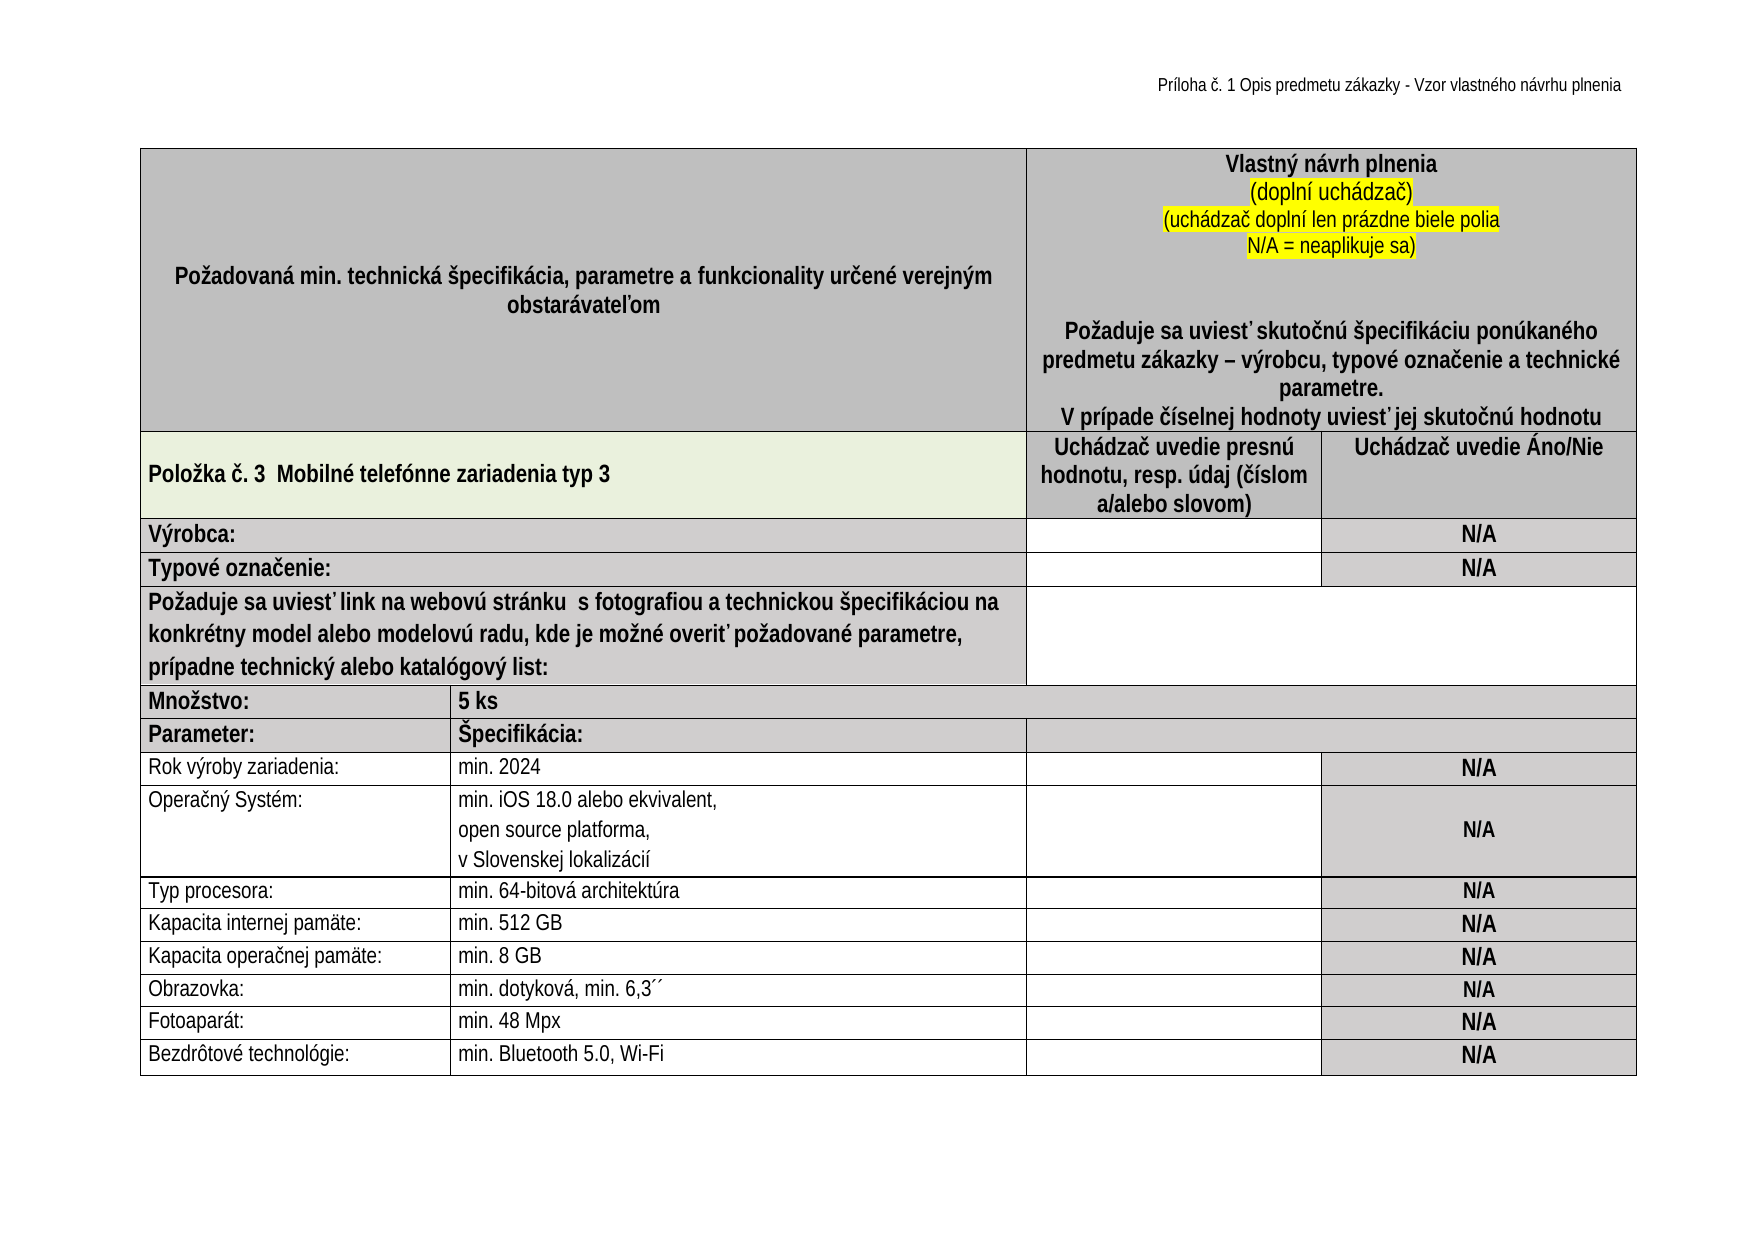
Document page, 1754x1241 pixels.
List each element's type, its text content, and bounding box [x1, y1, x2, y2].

table_cell [1027, 975, 1321, 1006]
table_cell [1027, 719, 1636, 752]
table_cell min. 48 Mpx [451, 1007, 1026, 1039]
table_cell N/A [1322, 519, 1636, 552]
table_cell Výrobca: [141, 519, 1026, 552]
table_cell Kapacita operačnej pamäte: [141, 942, 450, 974]
table_header Vlastný návrh plnenia (doplní uchádzač) (uchádzač doplní len prázdne biele polia N/A = neaplikuje sa) Požaduje sa uviesť skutočnú špecifikáciu ponúkaného predmetu zákazky – výrobcu, typové označenie a technické parametre. V prípade číselnej hodnoty uviesť jej skutočnú hodnotu [1027, 149, 1636, 431]
table_cell N/A [1322, 1007, 1636, 1039]
table_cell min. Bluetooth 5.0, Wi-Fi [451, 1040, 1026, 1075]
table_header Požadovaná min. technická špecifikácia, parametre a funkcionality určené verejným obstarávateľom [141, 149, 1026, 431]
table_cell Operačný Systém: [141, 786, 450, 876]
table_cell N/A [1322, 753, 1636, 785]
table_cell Uchádzač uvedie presnú hodnotu, resp. údaj (číslom a/alebo slovom) [1027, 432, 1321, 518]
table_cell Položka č. 3 Mobilné telefónne zariadenia typ 3 [141, 432, 1026, 518]
table_cell N/A [1322, 786, 1636, 876]
table_cell min. dotyková, min. 6,3´´ [451, 975, 1026, 1006]
table_cell [1027, 1007, 1321, 1039]
table_cell Špecifikácia: [451, 719, 1026, 752]
table_cell N/A [1322, 553, 1636, 586]
table_cell [1027, 519, 1321, 552]
table_cell [1027, 909, 1321, 941]
table_cell min. 512 GB [451, 909, 1026, 941]
table_cell N/A [1322, 878, 1636, 908]
table_cell Fotoaparát: [141, 1007, 450, 1039]
table_cell [1027, 878, 1321, 908]
table_cell [1027, 753, 1321, 785]
table_cell 5 ks [451, 686, 1636, 718]
table_cell min. 8 GB [451, 942, 1026, 974]
table_cell N/A [1322, 1040, 1636, 1075]
table_cell N/A [1322, 975, 1636, 1006]
table_cell min. 64-bitová architektúra [451, 878, 1026, 908]
table_cell Obrazovka: [141, 975, 450, 1006]
table_cell Rok výroby zariadenia: [141, 753, 450, 785]
table_cell min. iOS 18.0 alebo ekvivalent, open source platforma, v Slovenskej lokalizácií [451, 786, 1026, 876]
table_cell [1027, 786, 1321, 876]
table_cell Kapacita internej pamäte: [141, 909, 450, 941]
table_cell Požaduje sa uviesť link na webovú stránku s fotografiou a technickou špecifikáciou na konkrétny model alebo modelovú radu, kde je možné overiť požadované parametre, prípadne technický alebo katalógový list: [141, 587, 1026, 684]
table_cell Bezdrôtové technológie: [141, 1040, 450, 1075]
table_cell Uchádzač uvedie Áno/Nie [1322, 432, 1636, 518]
table_cell N/A [1322, 942, 1636, 974]
table_cell Množstvo: [141, 686, 450, 718]
table_cell Typové označenie: [141, 553, 1026, 586]
table_cell min. 2024 [451, 753, 1026, 785]
table_cell [1027, 587, 1636, 684]
table_cell Parameter: [141, 719, 450, 752]
table_cell [1027, 1040, 1321, 1075]
table_cell [1027, 942, 1321, 974]
table_cell N/A [1322, 909, 1636, 941]
table_cell [1027, 553, 1321, 586]
table_cell Typ procesora: [141, 878, 450, 908]
